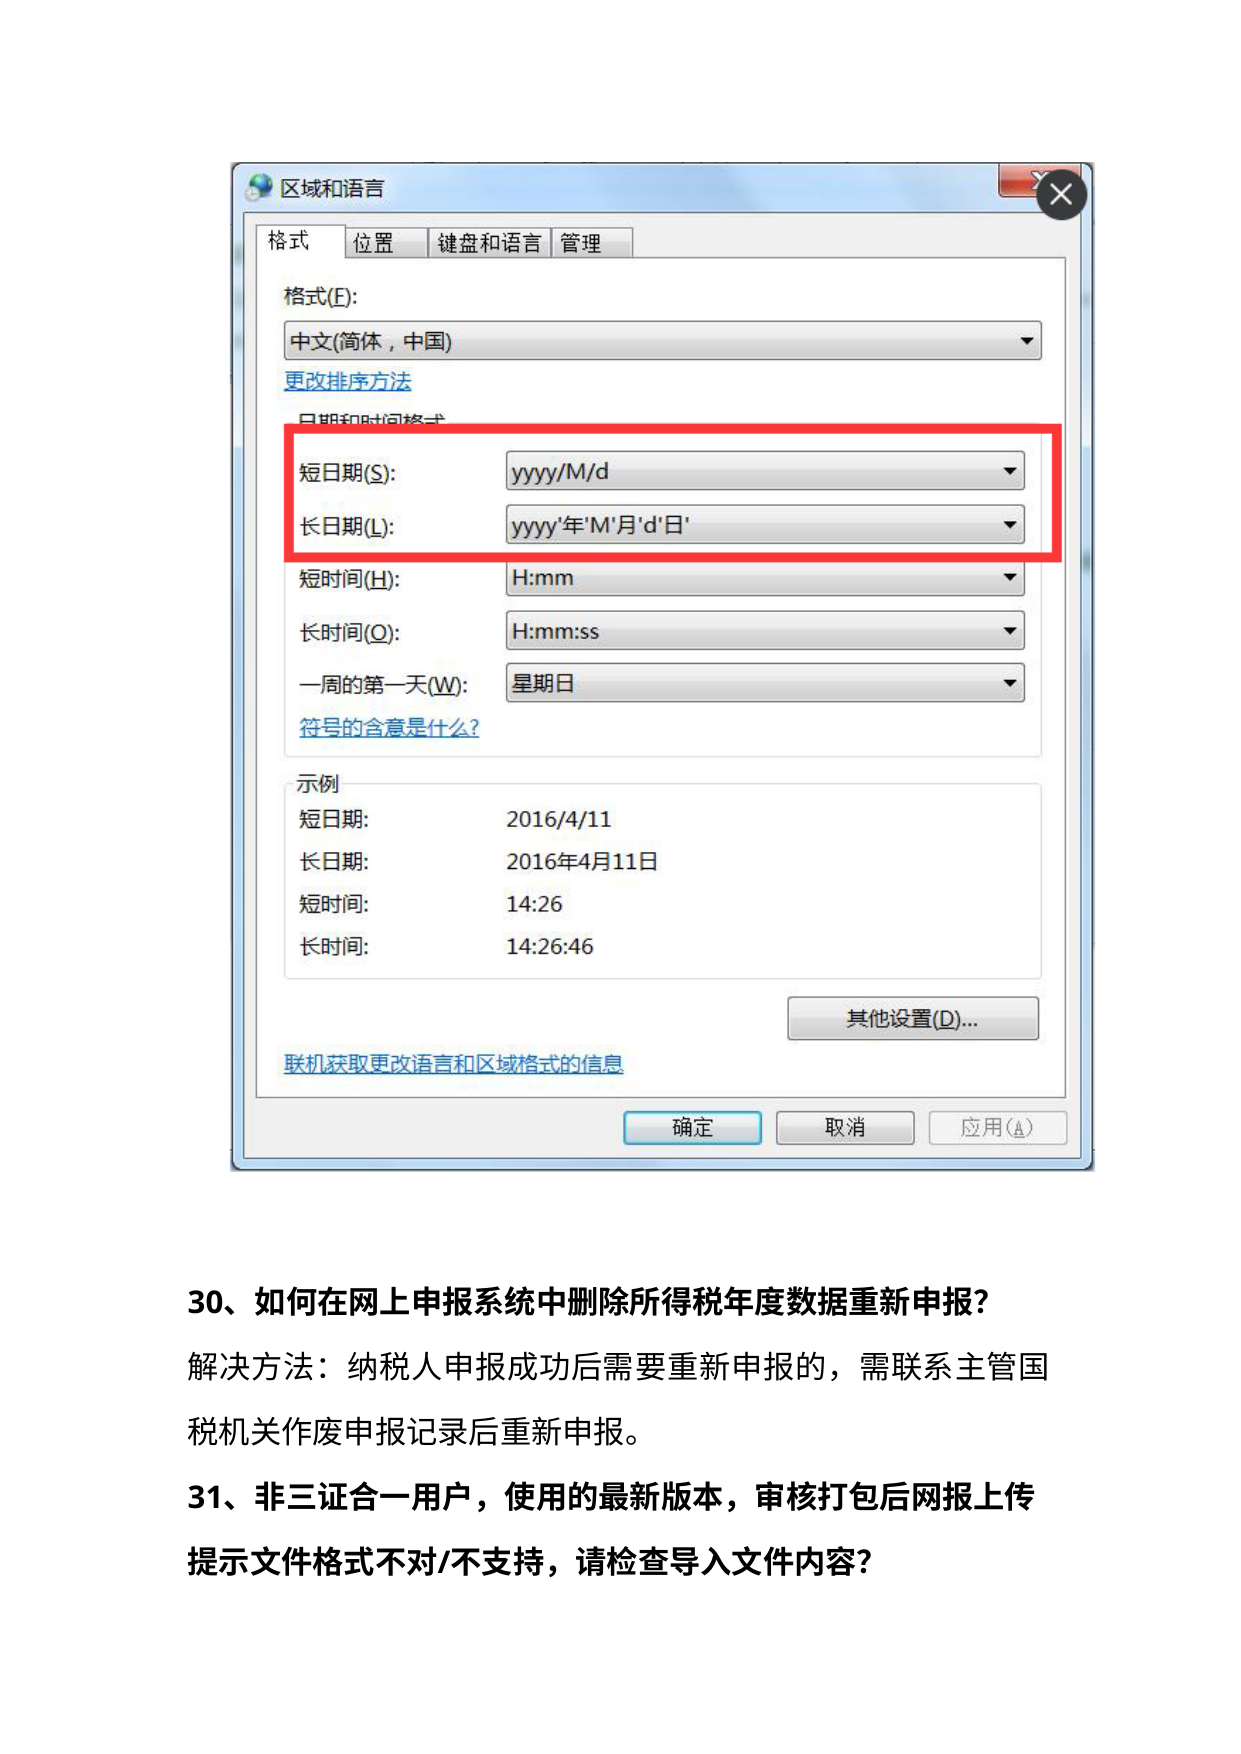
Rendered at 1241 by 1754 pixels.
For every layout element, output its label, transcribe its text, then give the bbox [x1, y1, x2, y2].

text 30、如何在网上申报系统中删除所得税年度数据重新申报？ [187, 1267, 1053, 1332]
text 解决方法：纳税人申报成功后需要重新申报的，需联系主管国税机关作废申报记录后重新申报。 [187, 1332, 1053, 1462]
text 31、非三证合一用户，使用的最新版本，审核打包后网报上传提示文件格式不对/不支持，请检查导入文件内容？ [187, 1462, 1053, 1592]
picture [229, 162, 1096, 1172]
